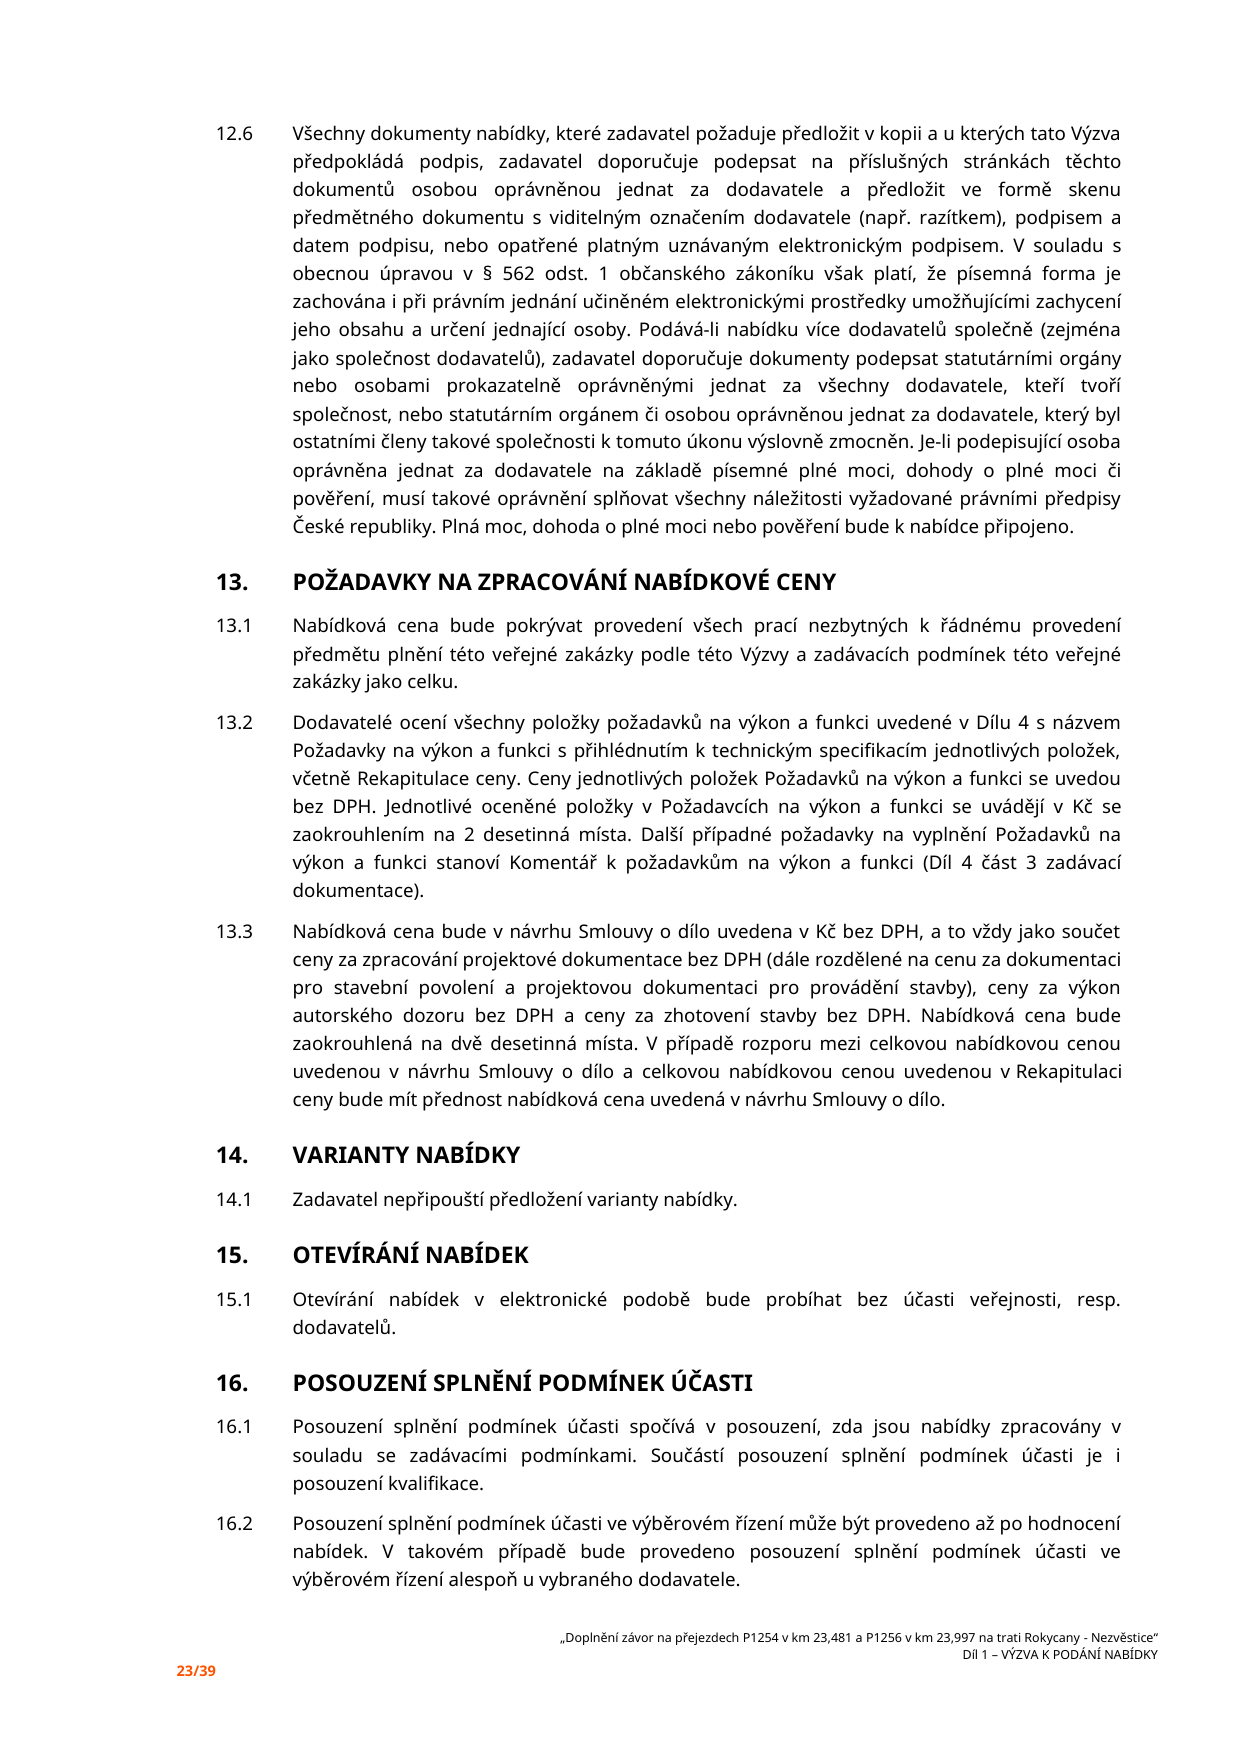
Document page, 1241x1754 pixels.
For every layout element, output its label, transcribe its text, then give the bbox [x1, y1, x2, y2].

text Dodavatelé ocení všechny položky požadavků na výkon a funkci uvedené v Dílu 4 s názvem Požadavky na výkon a funkci s přihlédnutím k technickým specifikacím jednotlivých položek, včetně Rekapitulace ceny. Ceny jednotlivých položek Požadavků na výkon a funkci se uvedou bez DPH. Jednotlivé oceněné položky v Požadavcích na výkon a funkci se uvádějí v Kč se zaokrouhlením na 2 desetinná místa. Další případné požadavky na vyplnění Požadavků na výkon a funkci stanoví Komentář k požadavkům na výkon a funkci (Díl 4 část 3 zadávací dokumentace). [216, 709, 1122, 903]
text Posouzení splnění podmínek účasti ve výběrovém řízení může být provedeno až po hodnocení nabídek. V takovém případě bude provedeno posouzení splnění podmínek účasti ve výběrovém řízení alespoň u vybraného dodavatele. [216, 1510, 1122, 1592]
text Všechny dokumenty nabídky, které zadavatel požaduje předložit v kopii a u kterých tato Výzva předpokládá podpis, zadavatel doporučuje podepsat na příslušných stránkách těchto dokumentů osobou oprávněnou jednat za dodavatele a předložit ve formě skenu předmětného dokumentu s viditelným označením dodavatele (např. razítkem), podpisem a datem podpisu, nebo opatřené platným uznávaným elektronickým podpisem. V souladu s obecnou úpravou v § 562 odst. 1 občanského zákoníku však platí, že písemná forma je zachována i při právním jednání učiněném elektronickými prostředky umožňujícími zachycení jeho obsahu a určení jednající osoby. Podává-li nabídku více dodavatelů společně (zejména jako společnost dodavatelů), zadavatel doporučuje dokumenty podepsat statutárními orgány nebo osobami prokazatelně oprávněnými jednat za všechny dodavatele, kteří tvoří společnost, nebo statutárním orgánem či osobou oprávněnou jednat za dodavatele, který byl ostatními členy takové společnosti k tomuto úkonu výslovně zmocněn. Je-li podepisující osoba oprávněna jednat za dodavatele na základě písemné plné moci, dohody o plné moci či pověření, musí takové oprávnění splňovat všechny náležitosti vyžadované právními předpisy České republiky. Plná moc, dohoda o plné moci nebo pověření bude k nabídce připojeno. [216, 121, 1122, 538]
text Posouzení splnění podmínek účasti spočívá v posouzení, zda jsou nabídky zpracovány v souladu se zadávacími podmínkami. Součástí posouzení splnění podmínek účasti je i posouzení kvalifikace. [216, 1414, 1122, 1495]
text POSOUZENÍ SPLNĚNÍ PODMÍNEK ÚČASTI [216, 1367, 1122, 1398]
text Nabídková cena bude pokrývat provedení všech prací nezbytných k řádnému provedení předmětu plnění této veřejné zakázky podle této Výzvy a zadávacích podmínek této veřejné zakázky jako celku. [216, 613, 1122, 694]
text Zadavatel nepřipouští předložení varianty nabídky. [216, 1186, 1122, 1212]
text Otevírání nabídek v elektronické podobě bude probíhat bez účasti veřejnosti, resp. dodavatelů. [216, 1286, 1122, 1339]
text POŽADAVKY NA ZPRACOVÁNÍ NABÍDKOVÉ CENY [216, 566, 1122, 597]
text Nabídková cena bude v návrhu Smlouvy o dílo uvedena v Kč bez DPH, a to vždy jako součet ceny za zpracování projektové dokumentace bez DPH (dále rozdělené na cenu za dokumentaci pro stavební povolení a projektovou dokumentaci pro provádění stavby), ceny za výkon autorského dozoru bez DPH a ceny za zhotovení stavby bez DPH. Nabídková cena bude zaokrouhlená na dvě desetinná místa. V případě rozporu mezi celkovou nabídkovou cenou uvedenou v návrhu Smlouvy o dílo a celkovou nabídkovou cenou uvedenou v Rekapitulaci ceny bude mít přednost nabídková cena uvedená v návrhu Smlouvy o dílo. [216, 918, 1122, 1112]
text OTEVÍRÁNÍ NABÍDEK [216, 1239, 1122, 1270]
text VARIANTY NABÍDKY [216, 1139, 1122, 1170]
